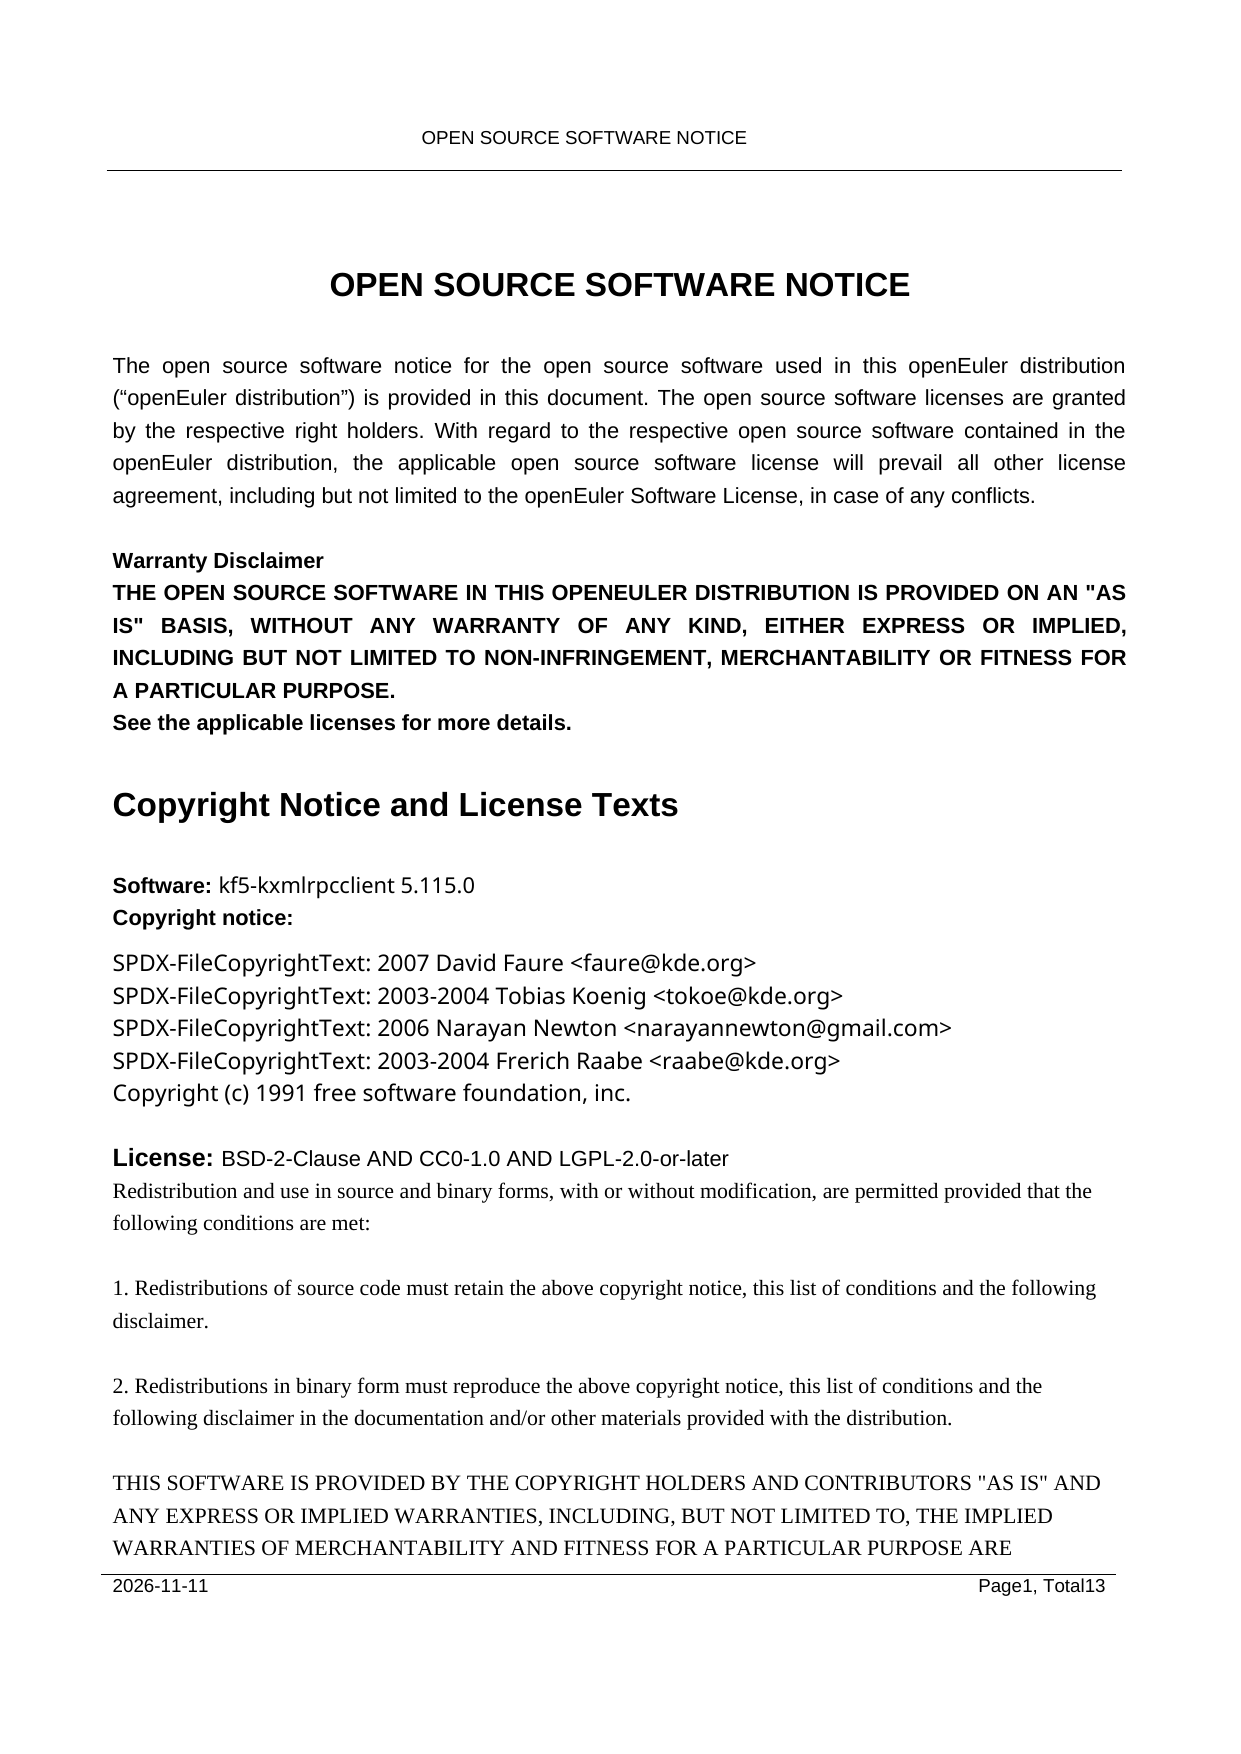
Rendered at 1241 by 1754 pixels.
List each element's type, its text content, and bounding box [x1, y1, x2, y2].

text Warranty Disclaimer [112, 544, 1128, 576]
text THE OPEN SOURCE SOFTWARE IN THIS OPENEULER DISTRIBUTION IS PROVIDED ON AN "AS IS" BASIS, WITHOUT ANY WARRANTY OF ANY KIND, EITHER EXPRESS OR IMPLIED, INCLUDING BUT NOT LIMITED TO NON-INFRINGEMENT, MERCHANTABILITY OR FITNESS FOR A PARTICULAR PURPOSE. See the applicable licenses for more details. [112, 576, 1128, 739]
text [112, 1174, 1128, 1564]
text License: BSD-2-Clause AND CC0-1.0 AND LGPL-2.0-or-later [112, 1142, 1128, 1174]
text Copyright Notice and License Texts [112, 771, 1128, 836]
text OPEN SOURCE SOFTWARE NOTICE [112, 251, 1128, 316]
title Software: kf5-kxmlrpcclient 5.115.0 [112, 869, 1128, 901]
text SPDX-FileCopyrightText: 2007 David Faure <faure@kde.org> SPDX-FileCopyrightText: 2003-2004 Tobias Koenig <tokoe@kde.org> SPDX-FileCopyrightText: 2006 Narayan Newton <narayannewton@gmail.com> SPDX-FileCopyrightText: 2003-2004 Frerich Raabe <raabe@kde.org> Copyright (c) 1991 free software foundation, inc. [112, 947, 1128, 1142]
text The open source software notice for the open source software used in this openEuler distribution (“openEuler distribution”) is provided in this document. The open source software licenses are granted by the respective right holders. With regard to the respective open source software contained in the openEuler distribution, the applicable open source software license will prevail all other license agreement, including but not limited to the openEuler Software License, in case of any conflicts. [112, 349, 1128, 511]
text Copyright notice: [112, 901, 1128, 934]
